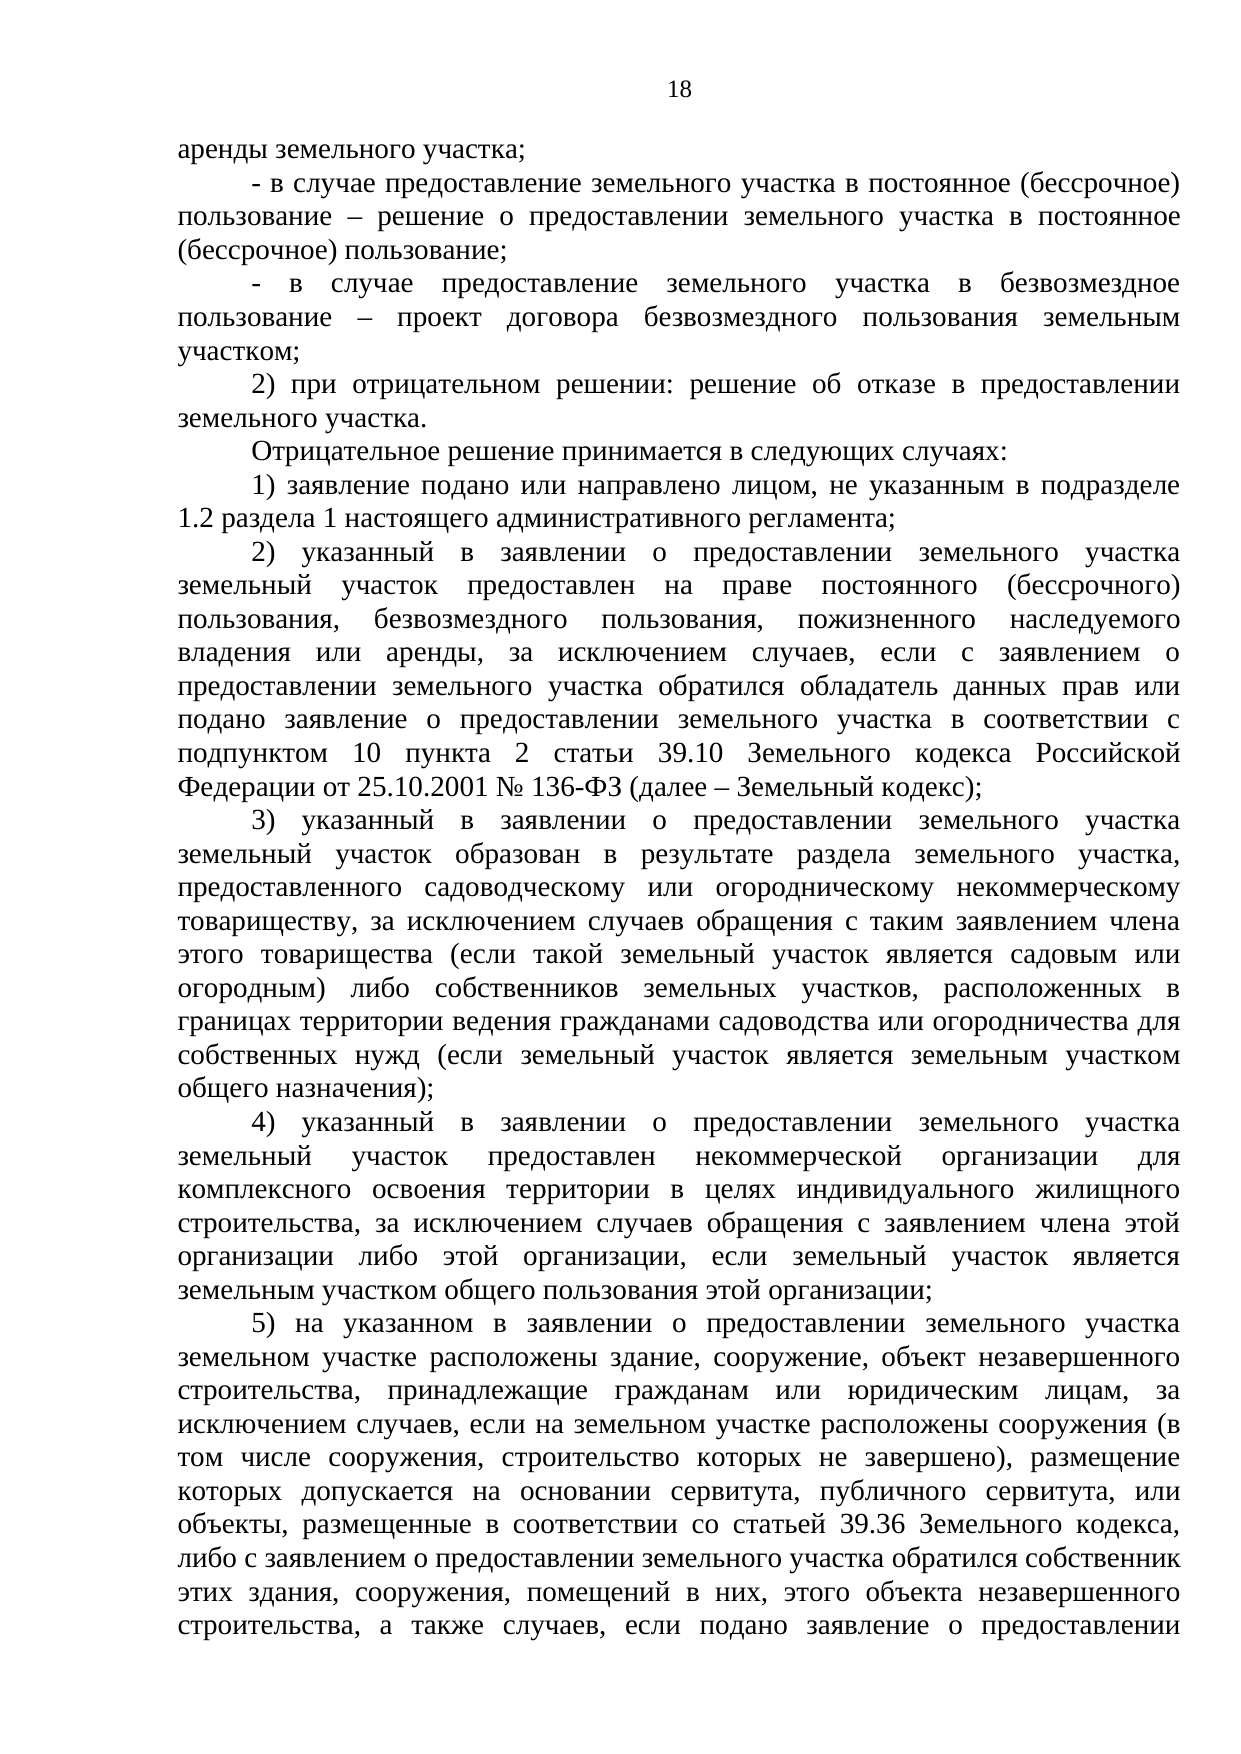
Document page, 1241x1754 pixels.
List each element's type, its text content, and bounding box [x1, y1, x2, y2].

text 3) указанный в заявлении о предоставлении земельного участка земельный участок образован в результате раздела земельного участка, предоставленного садоводческому или огородническому некоммерческому товариществу, за исключением случаев обращения с таким заявлением члена этого товарищества (если такой земельный участок является садовым или огородным) либо собственников земельных участков, расположенных в границах территории ведения гражданами садоводства или огородничества для собственных нужд (если земельный участок является земельным участком общего назначения); [177, 802, 1181, 1104]
text 2) при отрицательном решении: решение об отказе в предоставлении земельного участка. [177, 366, 1181, 433]
text - в случае предоставление земельного участка в постоянное (бессрочное) пользование – решение о предоставлении земельного участка в постоянное (бессрочное) пользование; [177, 165, 1181, 266]
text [177, 131, 1181, 165]
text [177, 1305, 1181, 1641]
text 4) указанный в заявлении о предоставлении земельного участка земельный участок предоставлен некоммерческой организации для комплексного освоения территории в целях индивидуального жилищного строительства, за исключением случаев обращения с заявлением члена этой организации либо этой организации, если земельный участок является земельным участком общего пользования этой организации; [177, 1104, 1181, 1305]
text - в случае предоставление земельного участка в безвозмездное пользование – проект договора безвозмездного пользования земельным участком; [177, 266, 1181, 366]
text Отрицательное решение принимается в следующих случаях: [177, 433, 1181, 467]
text 1) заявление подано или направлено лицом, не указанным в подразделе 1.2 раздела 1 настоящего административного регламента; [177, 467, 1181, 534]
text 2) указанный в заявлении о предоставлении земельного участка земельный участок предоставлен на праве постоянного (бессрочного) пользования, безвозмездного пользования, пожизненного наследуемого владения или аренды, за исключением случаев, если с заявлением о предоставлении земельного участка обратился обладатель данных прав или подано заявление о предоставлении земельного участка в соответствии с подпунктом 10 пункта 2 статьи 39.10 Земельного кодекса Российской Федерации от 25.10.2001 № 136-ФЗ (далее – Земельный кодекс); [177, 534, 1181, 802]
